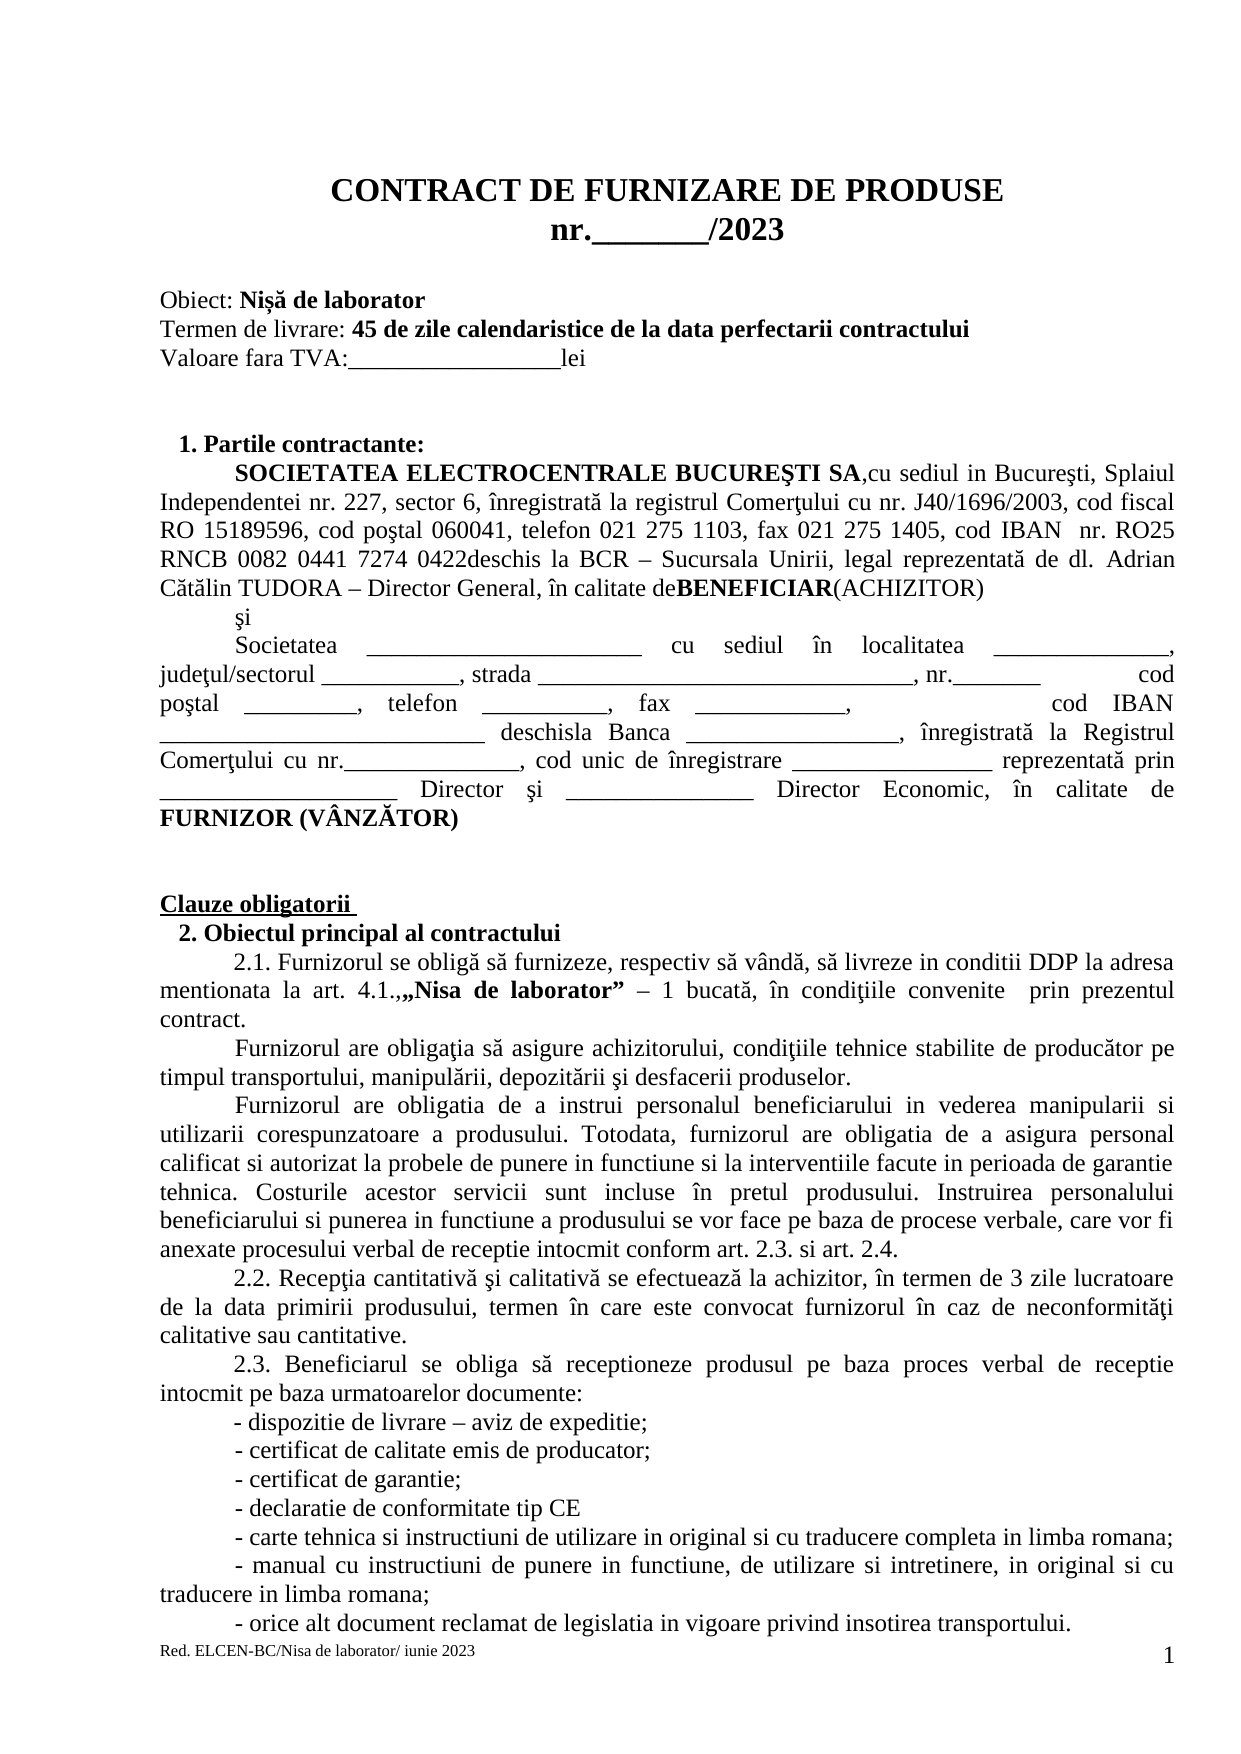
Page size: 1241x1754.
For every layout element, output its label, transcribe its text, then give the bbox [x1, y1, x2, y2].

text 2.2. Recepţia cantitativă şi calitativă se efectuează la achizitor, în termen de 3 zile lucratoare de la data primirii produsului, termen în care este convocat furnizorul în caz de neconformităţi calitative sau cantitative. [159, 1263, 1175, 1349]
text - declaratie de conformitate tip CE [159, 1493, 1175, 1522]
text - certificat de garantie; [159, 1464, 1175, 1493]
text Furnizorul are obligatia de a instrui personalul beneficiarului in vederea manipularii si utilizarii corespunzatoare a produsului. Totodata, furnizorul are obligatia de a asigura personal calificat si autorizat la probele de punere in functiune si la interventiile facute in perioada de garantie tehnica. Costurile acestor servicii sunt incluse în pretul produsului. Instruirea personalului beneficiarului si punerea in functiune a produsului se vor face pe baza de procese verbale, care vor fi anexate procesului verbal de receptie intocmit conform art. 2.3. si art. 2.4. [159, 1090, 1175, 1263]
text Termen de livrare: 45 de zile calendaristice de la data perfectarii contractului [159, 314, 1175, 343]
text - carte tehnica si instructiuni de utilizare in original si cu traducere completa in limba romana; [159, 1522, 1175, 1550]
text CONTRACT DE FURNIZARE DE PRODUSE nr._______/2023 [159, 170, 1175, 247]
text Furnizorul are obligaţia să asigure achizitorului, condiţiile tehnice stabilite de producător pe timpul transportului, manipulării, depozitării şi desfacerii produselor. [159, 1033, 1175, 1090]
text Obiect: Nișă de laborator [159, 285, 1175, 314]
text 1. Partile contractante: [159, 429, 1175, 458]
text - orice alt document reclamat de legislatia in vigoare privind insotirea transportului. [159, 1608, 1175, 1637]
text 2.3. Beneficiarul se obliga să receptioneze produsul pe baza proces verbal de receptie intocmit pe baza urmatoarelor documente: [159, 1349, 1175, 1407]
text Valoare fara TVA:_________________lei [159, 343, 1175, 372]
text Societatea ______________________ cu sediul în localitatea ______________, judeţul/sectorul ___________, strada ______________________________, nr._______ cod poştal _________, telefon __________, fax ____________, cod IBAN __________________________ deschisla Banca _________________, înregistrată la Registrul Comerţului cu nr.______________, cod unic de înregistrare ________________ reprezentată prin ___________________ Director şi _______________ Director Economic, în calitate de FURNIZOR (VÂNZĂTOR) [159, 630, 1175, 832]
text 2.1. Furnizorul se obligă să furnizeze, respectiv să vândă, să livreze in conditii DDP la adresa mentionata la art. 4.1.,„Nisa de laborator” – 1 bucată, în condiţiile convenite prin prezentul contract. [159, 947, 1175, 1033]
text 2. Obiectul principal al contractului [159, 918, 1175, 947]
text SOCIETATEA ELECTROCENTRALE BUCUREŞTI SA,cu sediul in Bucureşti, Splaiul Independentei nr. 227, sector 6, înregistrată la registrul Comerţului cu nr. J40/1696/2003, cod fiscal RO 15189596, cod poştal 060041, telefon 021 275 1103, fax 021 275 1405, cod IBAN nr. RO25 RNCB 0082 0441 7274 0422deschis la BCR – Sucursala Unirii, legal reprezentată de dl. Adrian Cătălin TUDORA – Director General, în calitate debeneficiar(ACHIZITOR) [159, 458, 1175, 602]
text - certificat de calitate emis de producator; [159, 1435, 1175, 1464]
text şi [159, 602, 1175, 630]
text - manual cu instructiuni de punere in functiune, de utilizare si intretinere, in original si cu traducere in limba romana; [159, 1550, 1175, 1608]
text - dispozitie de livrare – aviz de expeditie; [159, 1407, 1175, 1435]
text Clauze obligatorii [159, 889, 1175, 918]
